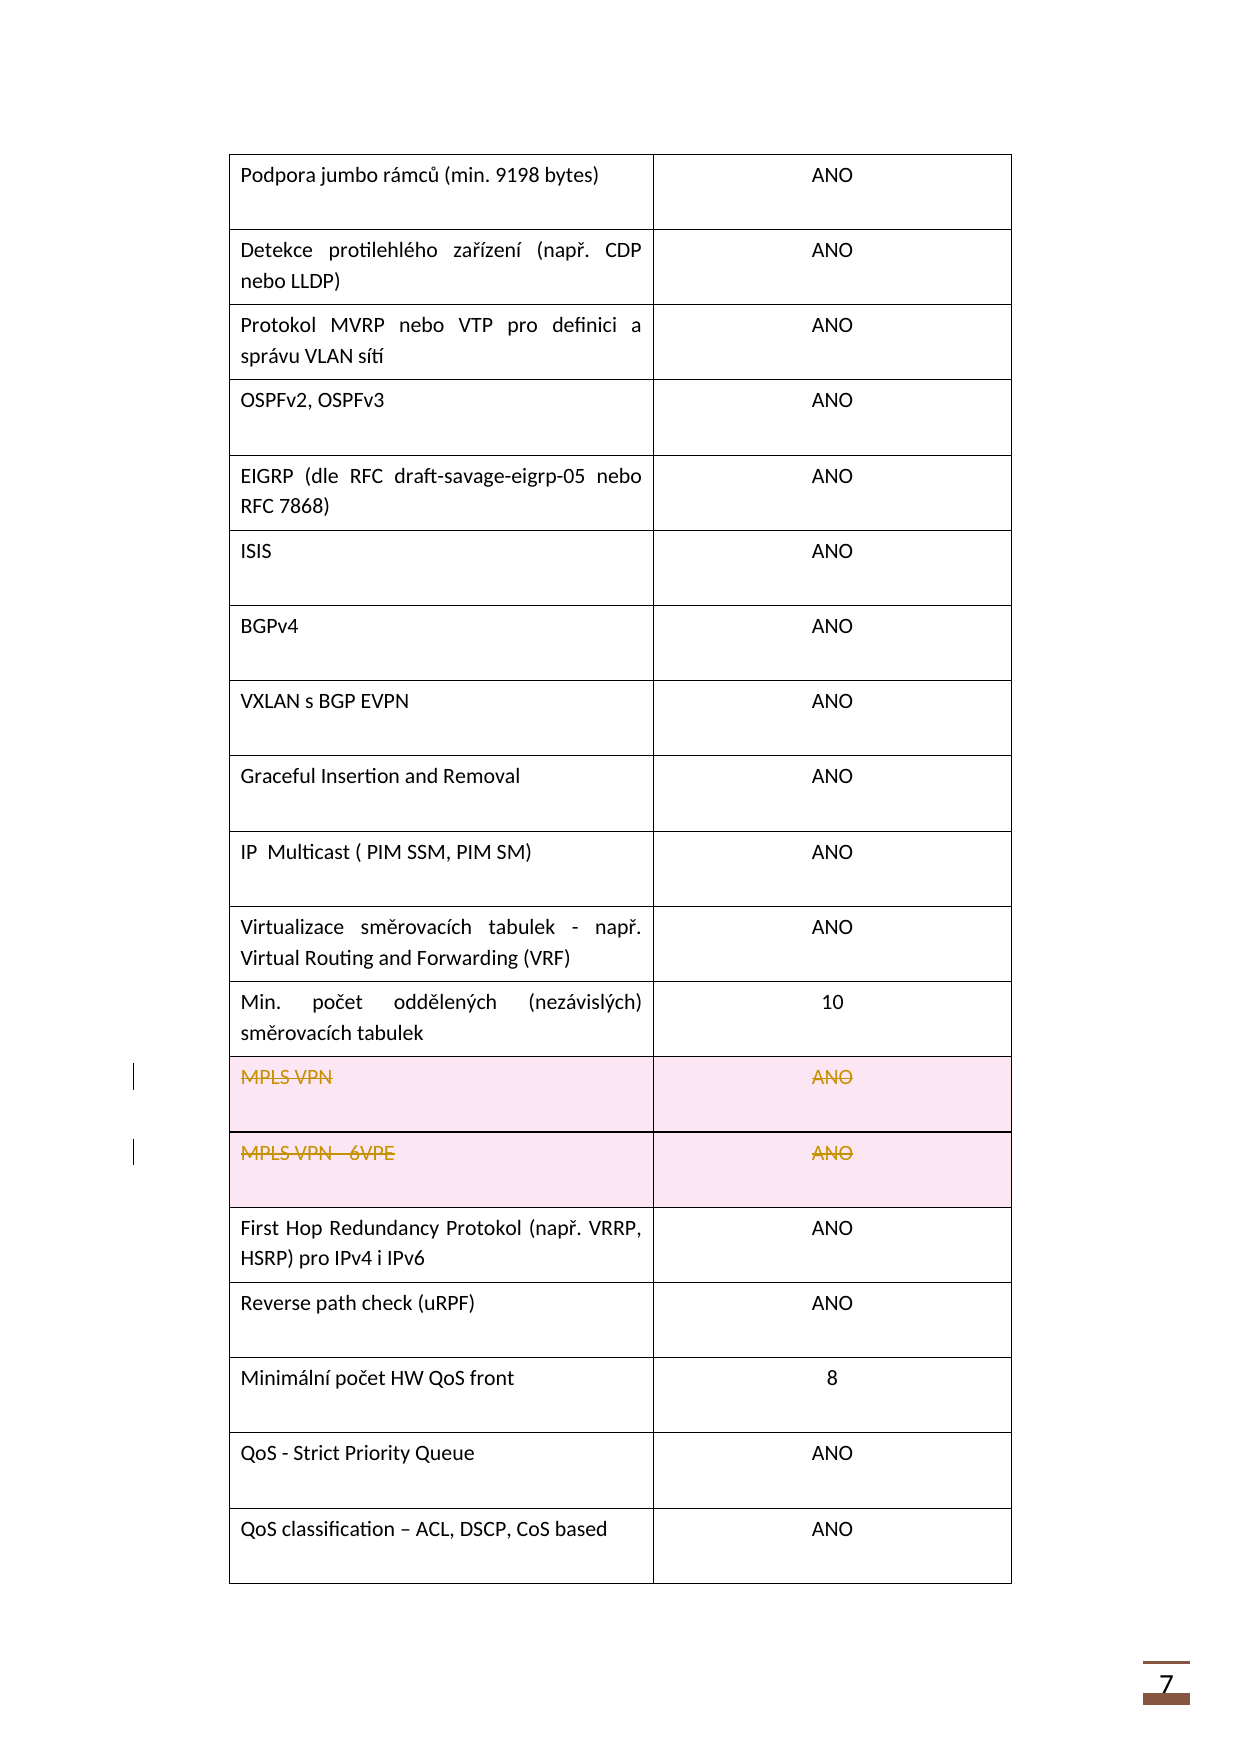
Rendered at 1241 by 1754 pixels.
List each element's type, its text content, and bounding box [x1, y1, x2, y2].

table_cell ANO [654, 230, 1011, 304]
table_cell Minimální počet HW QoS front [230, 1358, 653, 1432]
table_cell Detekce protilehlého zařízení (např. CDP nebo LLDP) [230, 230, 653, 304]
table_cell ANO [654, 380, 1011, 454]
table_cell Min. počet oddělených (nezávislých) směrovacích tabulek [230, 982, 653, 1056]
table_cell 10 [654, 982, 1011, 1056]
table_cell VXLAN s BGP EVPN [230, 681, 653, 755]
table_cell First Hop Redundancy Protokol (např. VRRP, HSRP) pro IPv4 i IPv6 [230, 1208, 653, 1282]
table_cell EIGRP (dle RFC draft-savage-eigrp-05 nebo RFC 7868) [230, 456, 653, 530]
table_cell ANO [654, 305, 1011, 379]
table_cell ANO [654, 681, 1011, 755]
table_cell ANO [654, 1208, 1011, 1282]
table_cell ANO [654, 1433, 1011, 1507]
table_cell 8 [654, 1358, 1011, 1432]
table_cell Virtualizace směrovacích tabulek - např. Virtual Routing and Forwarding (VRF) [230, 907, 653, 981]
table_cell ANO [654, 832, 1011, 906]
table_cell QoS classification – ACL, DSCP, CoS based [230, 1509, 653, 1583]
table_cell ANO [654, 606, 1011, 680]
table_cell ANO [654, 756, 1011, 831]
table_cell ANO [654, 1509, 1011, 1583]
table_cell IP Multicast ( PIM SSM, PIM SM) [230, 832, 653, 906]
table_cell ANO [654, 456, 1011, 530]
table_cell OSPFv2, OSPFv3 [230, 380, 653, 454]
table_cell ISIS [230, 531, 653, 605]
table_cell ANO [654, 155, 1011, 229]
table_cell Podpora jumbo rámců (min. 9198 bytes) [230, 155, 653, 229]
table_cell ANO [654, 907, 1011, 981]
table_cell Graceful Insertion and Removal [230, 756, 653, 831]
table_cell Reverse path check (uRPF) [230, 1283, 653, 1357]
table_cell BGPv4 [230, 606, 653, 680]
table_cell ANO [654, 531, 1011, 605]
table_cell QoS - Strict Priority Queue [230, 1433, 653, 1507]
table_cell Protokol MVRP nebo VTP pro definici a správu VLAN sítí [230, 305, 653, 379]
table_cell ANO [654, 1283, 1011, 1357]
